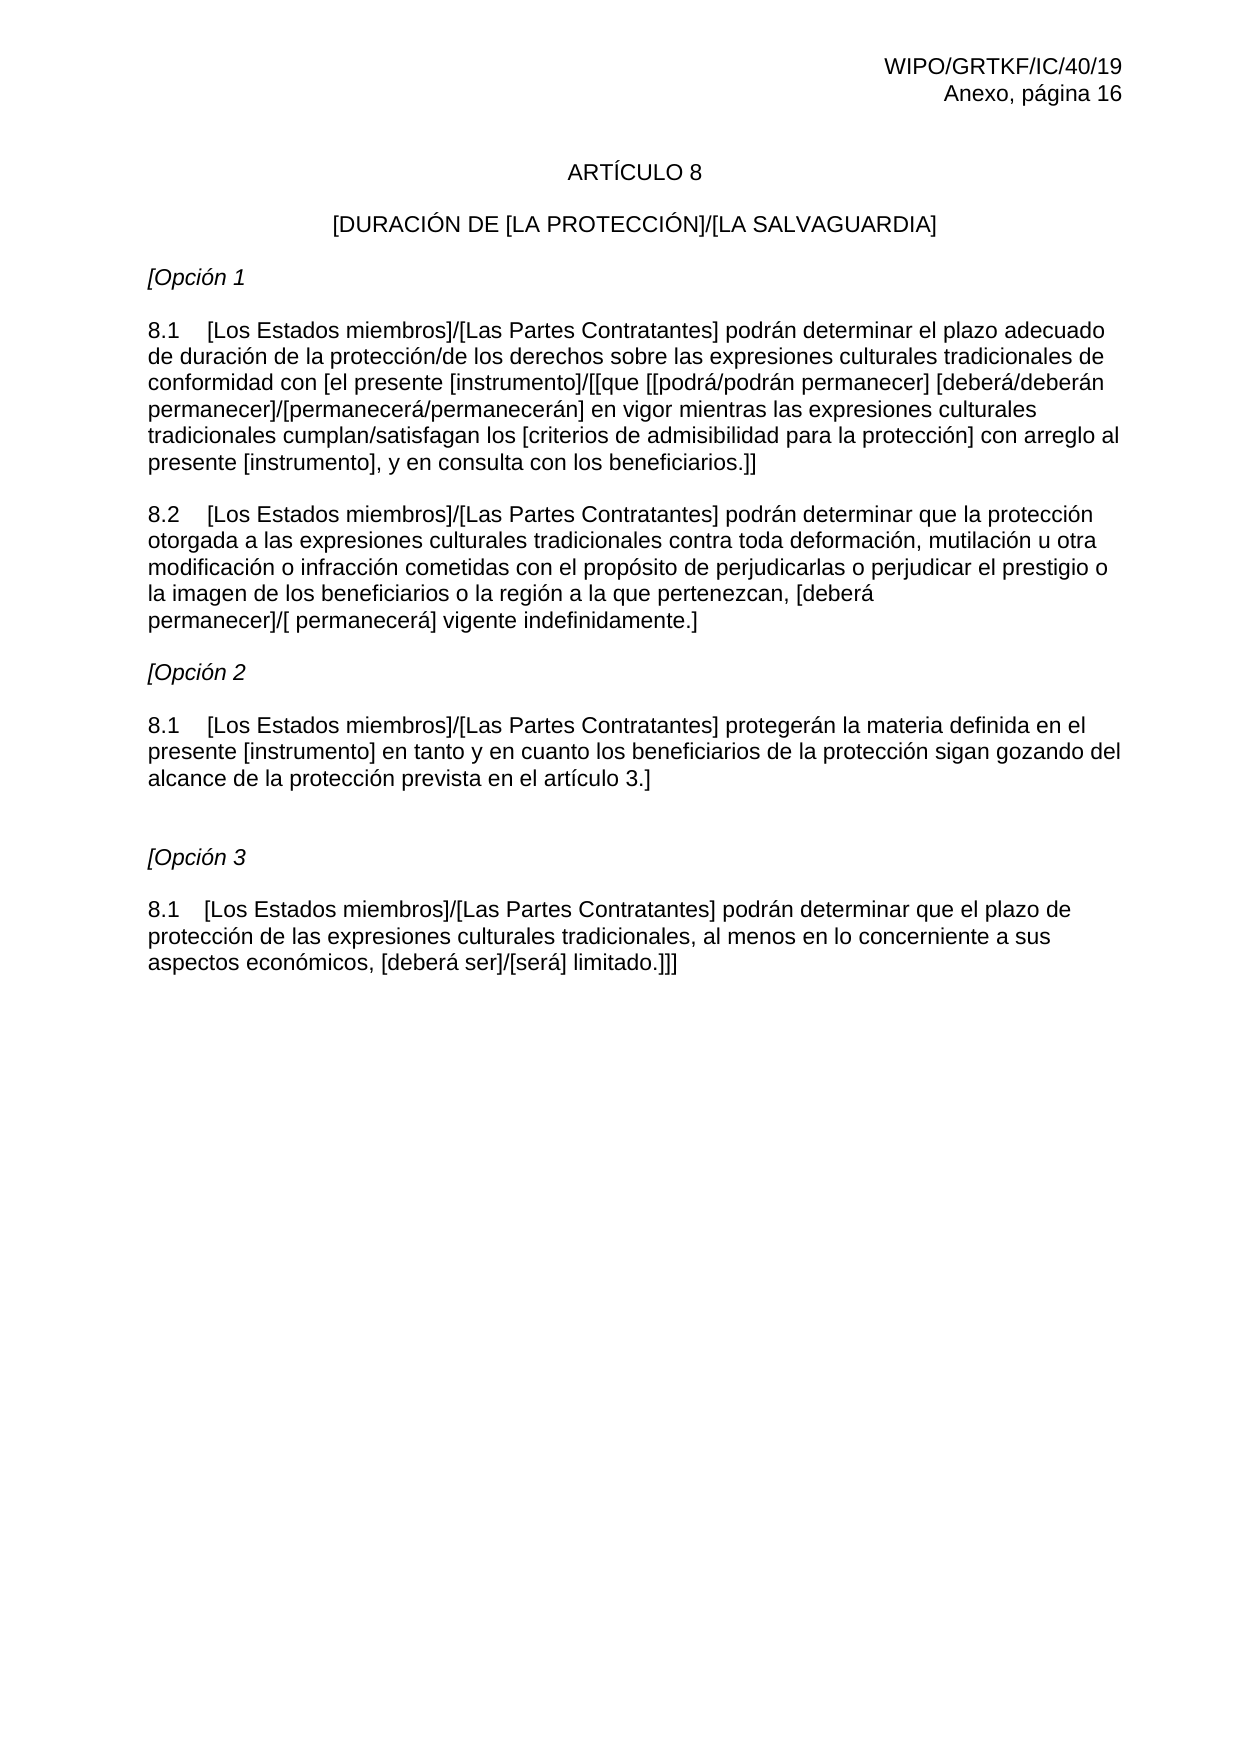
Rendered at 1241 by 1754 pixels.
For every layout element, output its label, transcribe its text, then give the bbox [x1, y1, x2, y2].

text [Opción 2 [148, 659, 1122, 686]
text ARTÍCULO 8 [148, 158, 1122, 185]
text [Opción 1 [148, 264, 1122, 290]
text 8.1 [Los Estados miembros]/[Las Partes Contratantes] protegerán la materia definida en el presente [instrumento] en tanto y en cuanto los beneficiarios de la protección sigan gozando del alcance de la protección prevista en el artículo 3.] [148, 712, 1122, 791]
text [DURACIÓN DE [LA PROTECCIÓN]/[LA SALVAGUARDIA] [148, 211, 1122, 238]
text 8.1 [Los Estados miembros]/[Las Partes Contratantes] podrán determinar que el plazo de protección de las expresiones culturales tradicionales, al menos en lo concerniente a sus aspectos económicos, [deberá ser]/[será] limitado.]]] [148, 896, 1122, 976]
text 8.1 [Los Estados miembros]/[Las Partes Contratantes] podrán determinar el plazo adecuado de duración de la protección/de los derechos sobre las expresiones culturales tradicionales de conformidad con [el presente [instrumento]/[[que [[podrá/podrán permanecer] [deberá/deberán permanecer]/[permanecerá/permanecerán] en vigor mientras las expresiones culturales tradicionales cumplan/satisfagan los [criterios de admisibilidad para la protección] con arreglo al presente [instrumento], y en consulta con los beneficiarios.]] [148, 317, 1122, 475]
text [Opción 3 [148, 844, 1122, 870]
text 8.2 [Los Estados miembros]/[Las Partes Contratantes] podrán determinar que la protección otorgada a las expresiones culturales tradicionales contra toda deformación, mutilación u otra modificación o infracción cometidas con el propósito de perjudicarlas o perjudicar el prestigio o la imagen de los beneficiarios o la región a la que pertenezcan, [deberá permanecer]/[ permanecerá] vigente indefinidamente.] [148, 501, 1122, 633]
